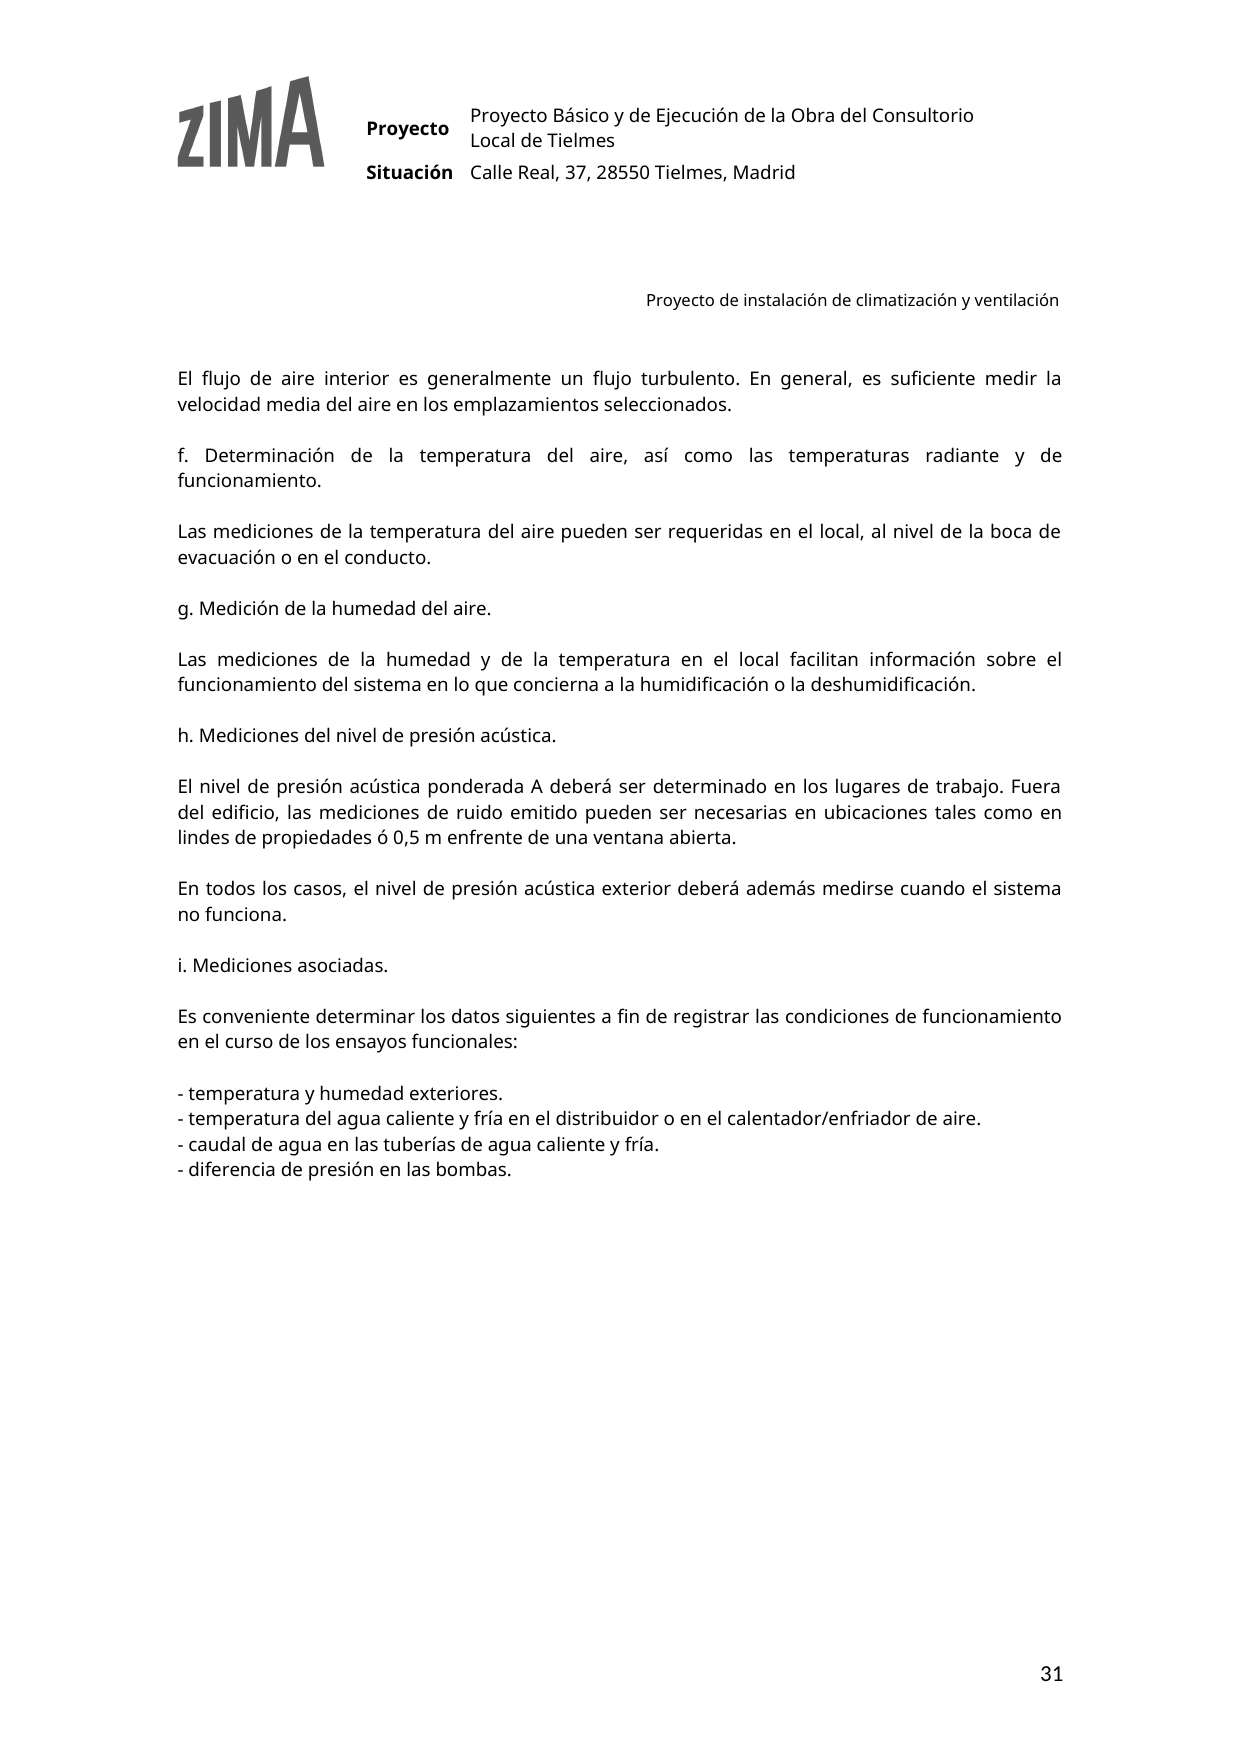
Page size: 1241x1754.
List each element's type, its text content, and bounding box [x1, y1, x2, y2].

text h. Mediciones del nivel de presión acústica. [177, 723, 1063, 748]
text f. Determinación de la temperatura del aire, así como las temperaturas radiante y de funcionamiento. [177, 442, 1063, 493]
text g. Medición de la humedad del aire. [177, 595, 1063, 621]
text i. Mediciones asociadas. [177, 952, 1063, 978]
text El nivel de presión acústica ponderada A deberá ser determinado en los lugares de trabajo. Fuera del edificio, las mediciones de ruido emitido pueden ser necesarias en ubicaciones tales como en lindes de propiedades ó 0,5 m enfrente de una ventana abierta. [177, 774, 1063, 850]
text - temperatura y humedad exteriores. [177, 1080, 1063, 1105]
text Las mediciones de la temperatura del aire pueden ser requeridas en el local, al nivel de la boca de evacuación o en el conducto. [177, 518, 1063, 569]
text - temperatura del agua caliente y fría en el distribuidor o en el calentador/enfriador de aire. [177, 1105, 1063, 1131]
text Es conveniente determinar los datos siguientes a fin de registrar las condiciones de funcionamiento en el curso de los ensayos funcionales: [177, 1003, 1063, 1054]
picture [177, 76, 325, 169]
text El flujo de aire interior es generalmente un flujo turbulento. En general, es suficiente medir la velocidad media del aire en los emplazamientos seleccionados. [177, 365, 1063, 416]
text - diferencia de presión en las bombas. [177, 1156, 1063, 1182]
text - caudal de agua en las tuberías de agua caliente y fría. [177, 1131, 1063, 1156]
text En todos los casos, el nivel de presión acústica exterior deberá además medirse cuando el sistema no funciona. [177, 876, 1063, 927]
text Las mediciones de la humedad y de la temperatura en el local facilitan información sobre el funcionamiento del sistema en lo que concierna a la humidificación o la deshumidificación. [177, 646, 1063, 697]
